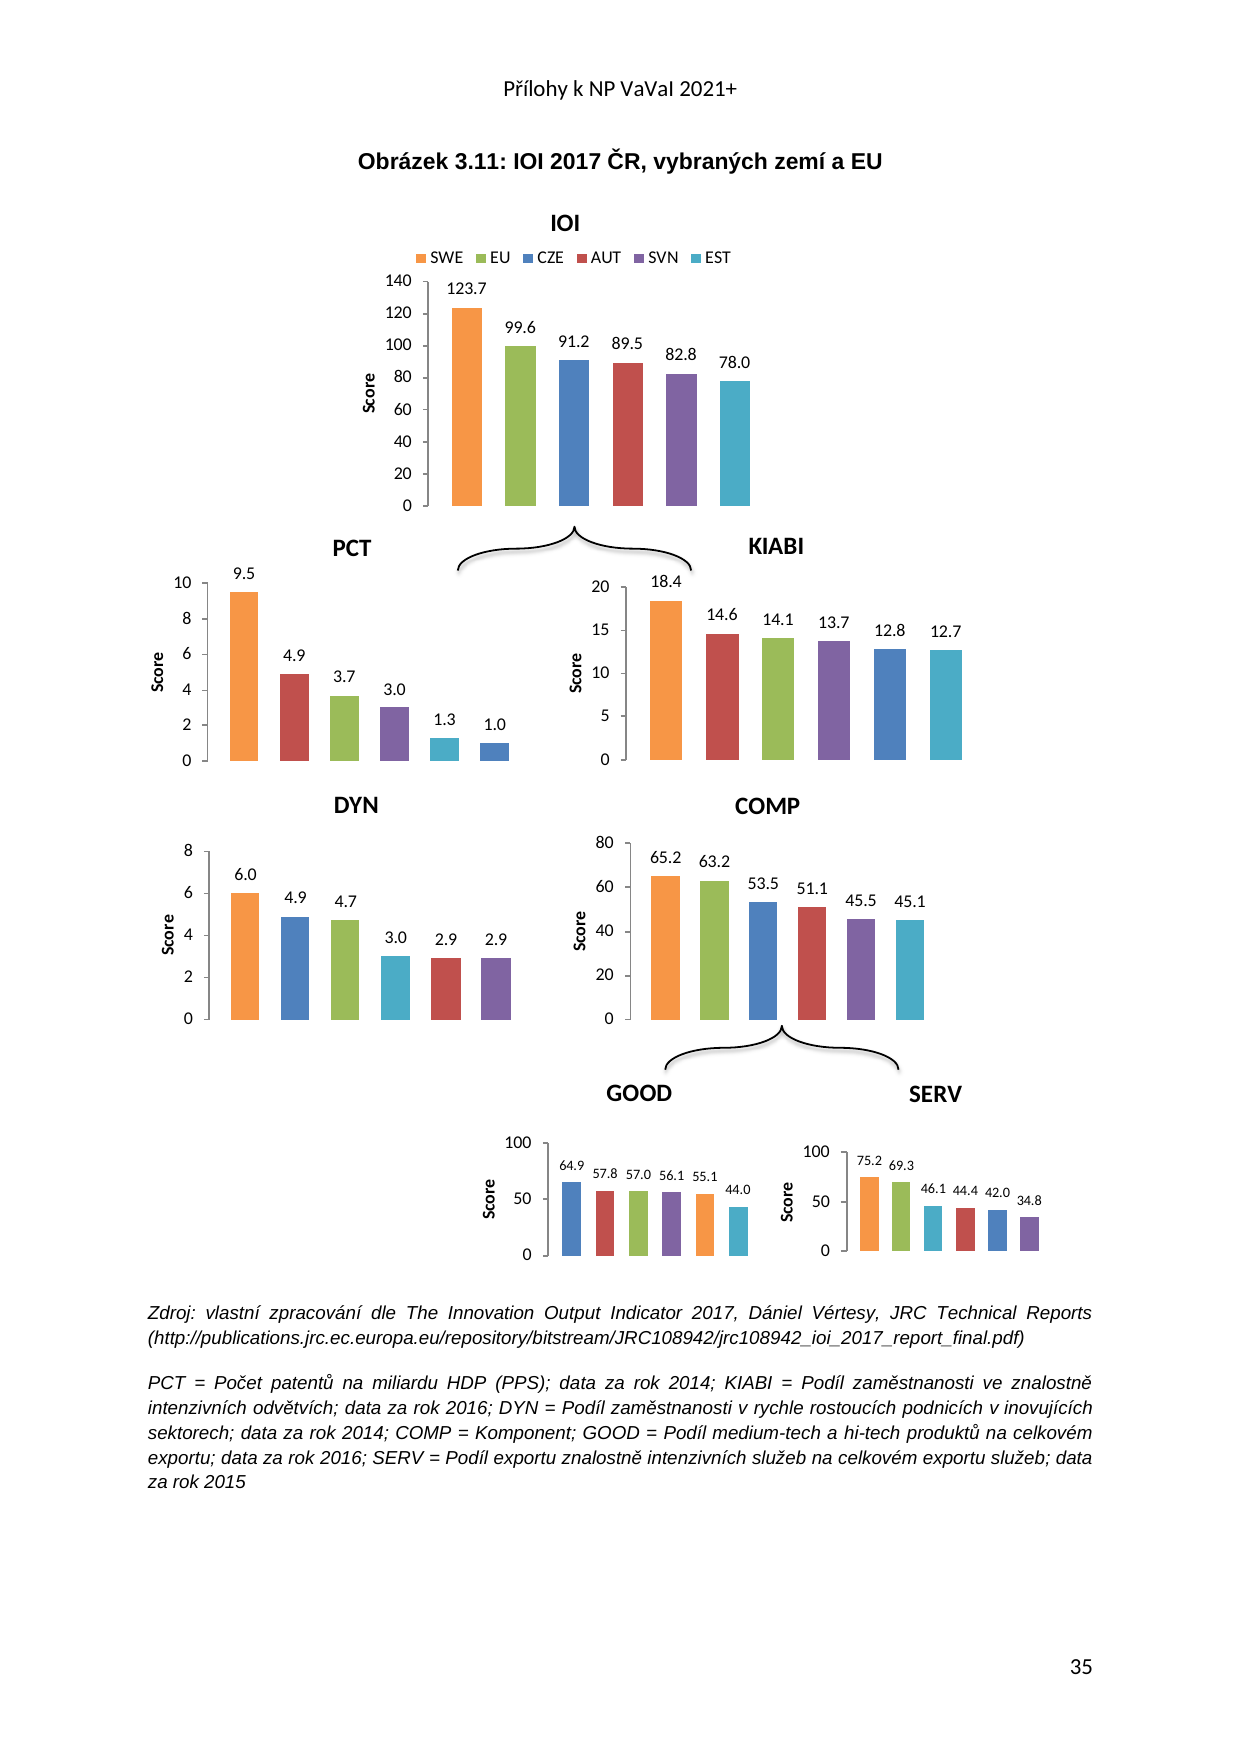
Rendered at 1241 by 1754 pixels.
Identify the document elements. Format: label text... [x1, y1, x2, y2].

text Zdroj: vlastní zpracování dle The Innovation Output Indicator 2017, Dániel Vértesy, JRC Technical Reports (http://publications.jrc.ec.europa.eu/repository/bitstream/JRC108942/jrc108942_ioi_2017_report_final.pdf) [148, 1302, 1093, 1348]
text PCT = Počet patentů na miliardu HDP (PPS); data za rok 2014; KIABI = Podíl zaměstnanosti ve znalostně intenzivních odvětvích; data za rok 2016; DYN = Podíl zaměstnanosti v rychle rostoucích podnicích v inovujících sektorech; data za rok 2014; COMP = Komponent; GOOD = Podíl medium-tech a hi-tech produktů na celkovém exportu; data za rok 2016; SERV = Podíl exportu znalostně intenzivních služeb na celkovém exportu služeb; data za rok 2015 [148, 1372, 1093, 1493]
